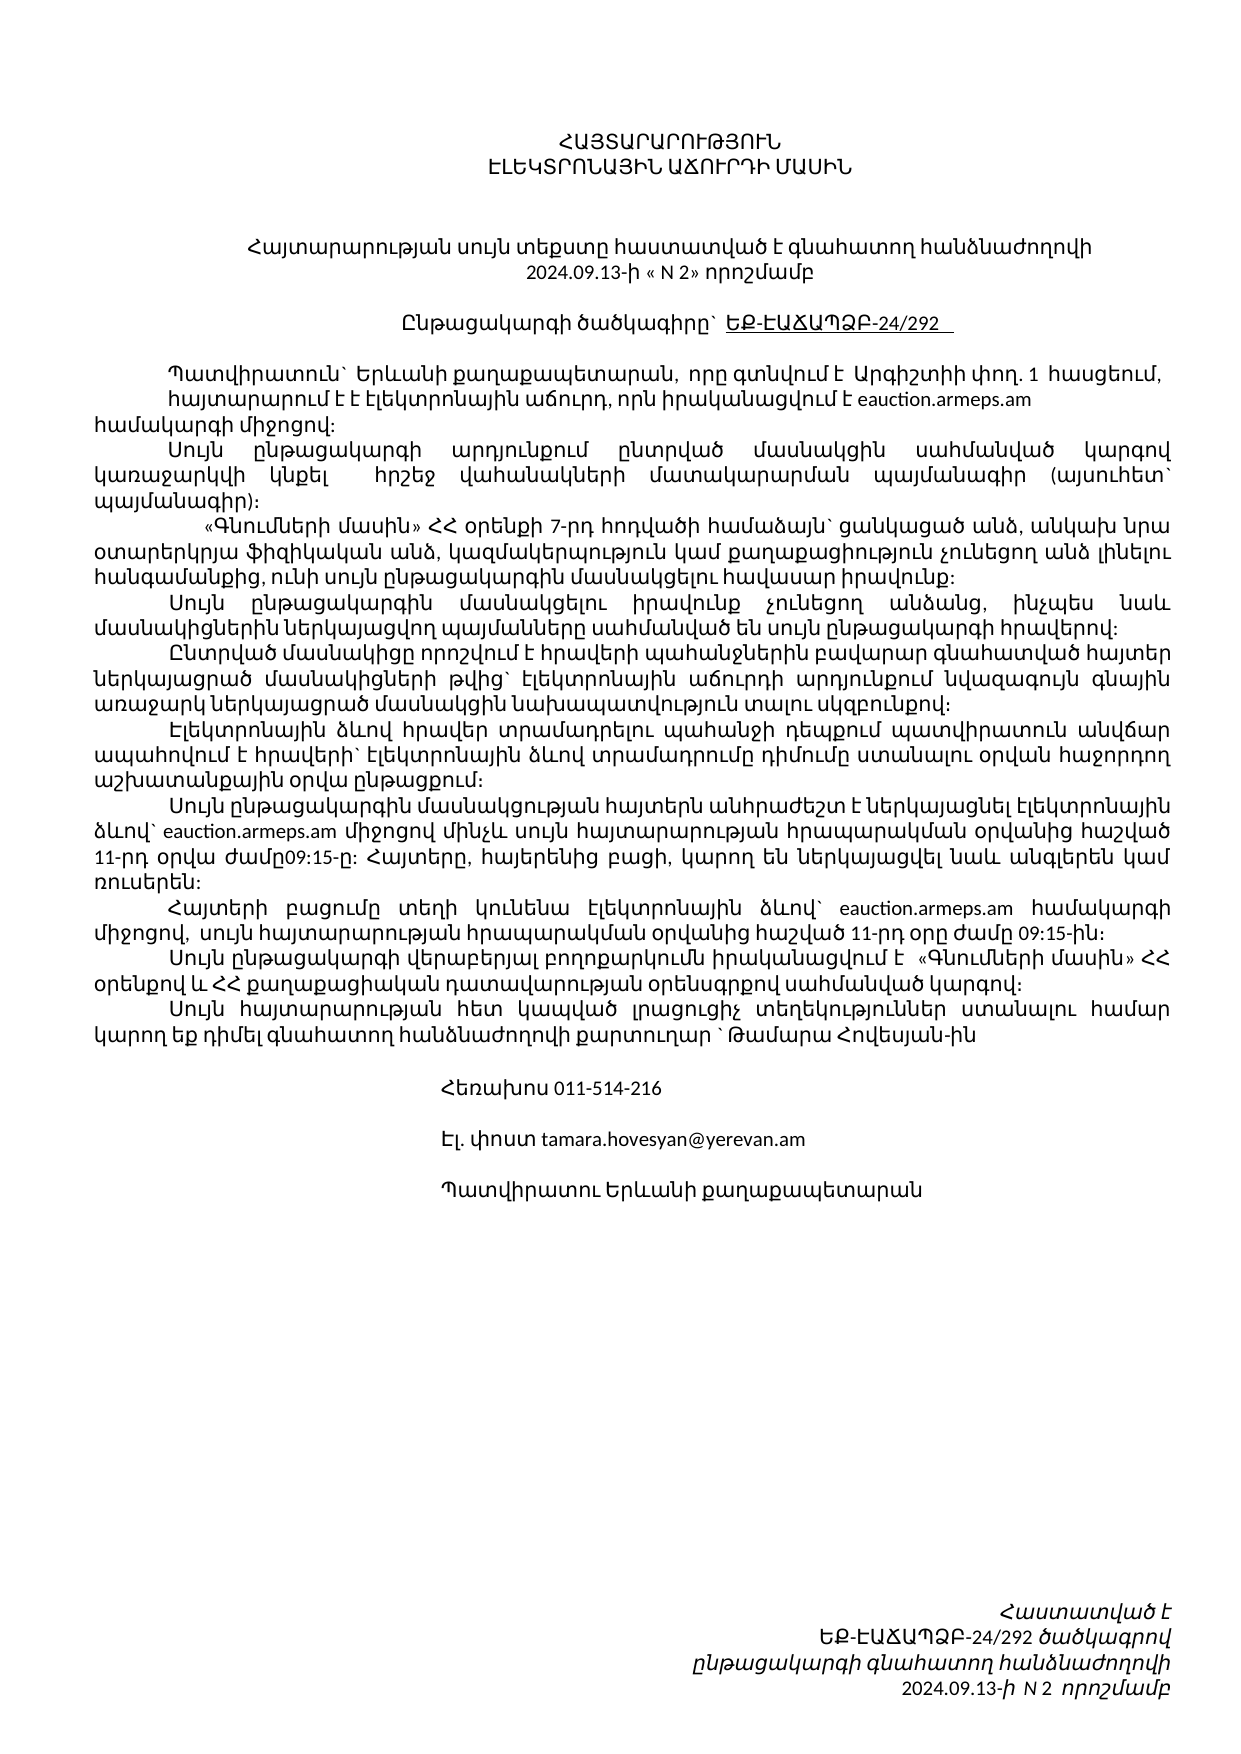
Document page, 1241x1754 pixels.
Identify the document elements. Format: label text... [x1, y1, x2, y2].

text Սույն ընթացակարգին մասնակցության հայտերն անհրաժեշտ է ներկայացնել էլեկտրոնային ձևով` eauction.armeps.am միջոցով մինչև սույն հայտարարության հրապարակման օրվանից հաշված 11-րդ օրվա ժամը09:15-ը: Հայտերը, հայերենից բացի, կարող են ներկայացվել նաև անգլերեն կամ ռուսերեն: [94, 793, 1171, 895]
text «Գնումների մասին» ՀՀ օրենքի 7-րդ հոդվածի համաձայն` ցանկացած անձ, անկախ նրա օտարերկրյա ֆիզիկական անձ, կազմակերպություն կամ քաղաքացիություն չունեցող անձ լինելու հանգամանքից, ունի սույն ընթացակարգին մասնակցելու հավասար իրավունք: [94, 513, 1171, 590]
text Հայտարարության սույն տեքստը հաստատված է գնահատող հանձնաժողովի [94, 234, 1171, 259]
text Սույն հայտարարության հետ կապված լրացուցիչ տեղեկություններ ստանալու համար կարող եք դիմել գնահատող հանձնաժողովի քարտուղար ` Թամարա Հովեսյան-ին [94, 996, 1171, 1047]
text Հայտերի բացումը տեղի կունենա էլեկտրոնային ձևով` eauction.armeps.am համակարգի միջոցով, սույն հայտարարության հրապարակման օրվանից հաշված 11-րդ օրը ժամը 09:15-ին։ [94, 895, 1171, 946]
text Ընթացակարգի ծածկագիրը` ԵՔ-ԷԱՃԱՊՁԲ-24/292 [94, 310, 1171, 336]
text Սույն ընթացակարգի վերաբերյալ բողոքարկումն իրականացվում է «Գնումների մասին» ՀՀ օրենքով և ՀՀ քաղաքացիական դատավարության օրենսգրքով սահմանված կարգով։ [94, 946, 1171, 996]
text հայտարարում է է էլեկտրոնային աճուրդ, որն իրականացվում է eauction.armeps.am համակարգի միջոցով: [94, 386, 1171, 437]
text 2024.09.13 -ի « N 2» որոշմամբ [94, 259, 1171, 285]
text Պատվիրատու Երևանի քաղաքապետարան [94, 1177, 1171, 1203]
text ընթացակարգի գնահատող հանձնաժողովի [94, 1650, 1171, 1675]
text Էլեկտրոնային ձևով հրավեր տրամադրելու պահանջի դեպքում պատվիրատուն անվճար ապահովում է հրավերի` էլեկտրոնային ձևով տրամադրումը դիմումը ստանալու օրվան հաջորդող աշխատանքային օրվա ընթացքում։ [94, 717, 1171, 793]
text Էլ. փոստ tamara.hovesyan@yerevan.am [94, 1126, 1171, 1152]
text ՀԱՅՏԱՐԱՐՈՒԹՅՈՒՆ [94, 129, 1171, 154]
text 2024.09.13 -ի N 2 որոշմամբ [94, 1675, 1171, 1701]
text ԵՔ-ԷԱՃԱՊՁԲ-24/292 ծածկագրով [94, 1624, 1171, 1650]
text Պատվիրատուն` Երևանի քաղաքապետարան, որը գտնվում է Արգիշտիի փող. 1 հասցեում, [94, 361, 1171, 386]
text ԷԼԵԿՏՐՈՆԱՅԻՆ ԱՃՈՒՐԴԻ ՄԱՍԻՆ [94, 154, 1171, 180]
text Հաստատված է [94, 1599, 1171, 1624]
text Հեռախոս 011-514-216 [94, 1076, 1171, 1101]
text Ընտրված մասնակիցը որոշվում է հրավերի պահանջներին բավարար գնահատված հայտեր ներկայացրած մասնակիցների թվից` էլեկտրոնային աճուրդի արդյունքում նվազագույն գնային առաջարկ ներկայացրած մասնակցին նախապատվություն տալու սկզբունքով։ [94, 641, 1171, 717]
text Սույն ընթացակարգի արդյունքում ընտրված մասնակցին սահմանված կարգով կառաջարկվի կնքել հրշեջ վահանակների մատակարարման պայմանագիր (այսուհետ` պայմանագիր)։ [94, 437, 1171, 513]
text Սույն ընթացակարգին մասնակցելու իրավունք չունեցող անձանց, ինչպես նաև մասնակիցներին ներկայացվող պայմանները սահմանված են սույն ընթացակարգի հրավերով: [94, 590, 1171, 641]
